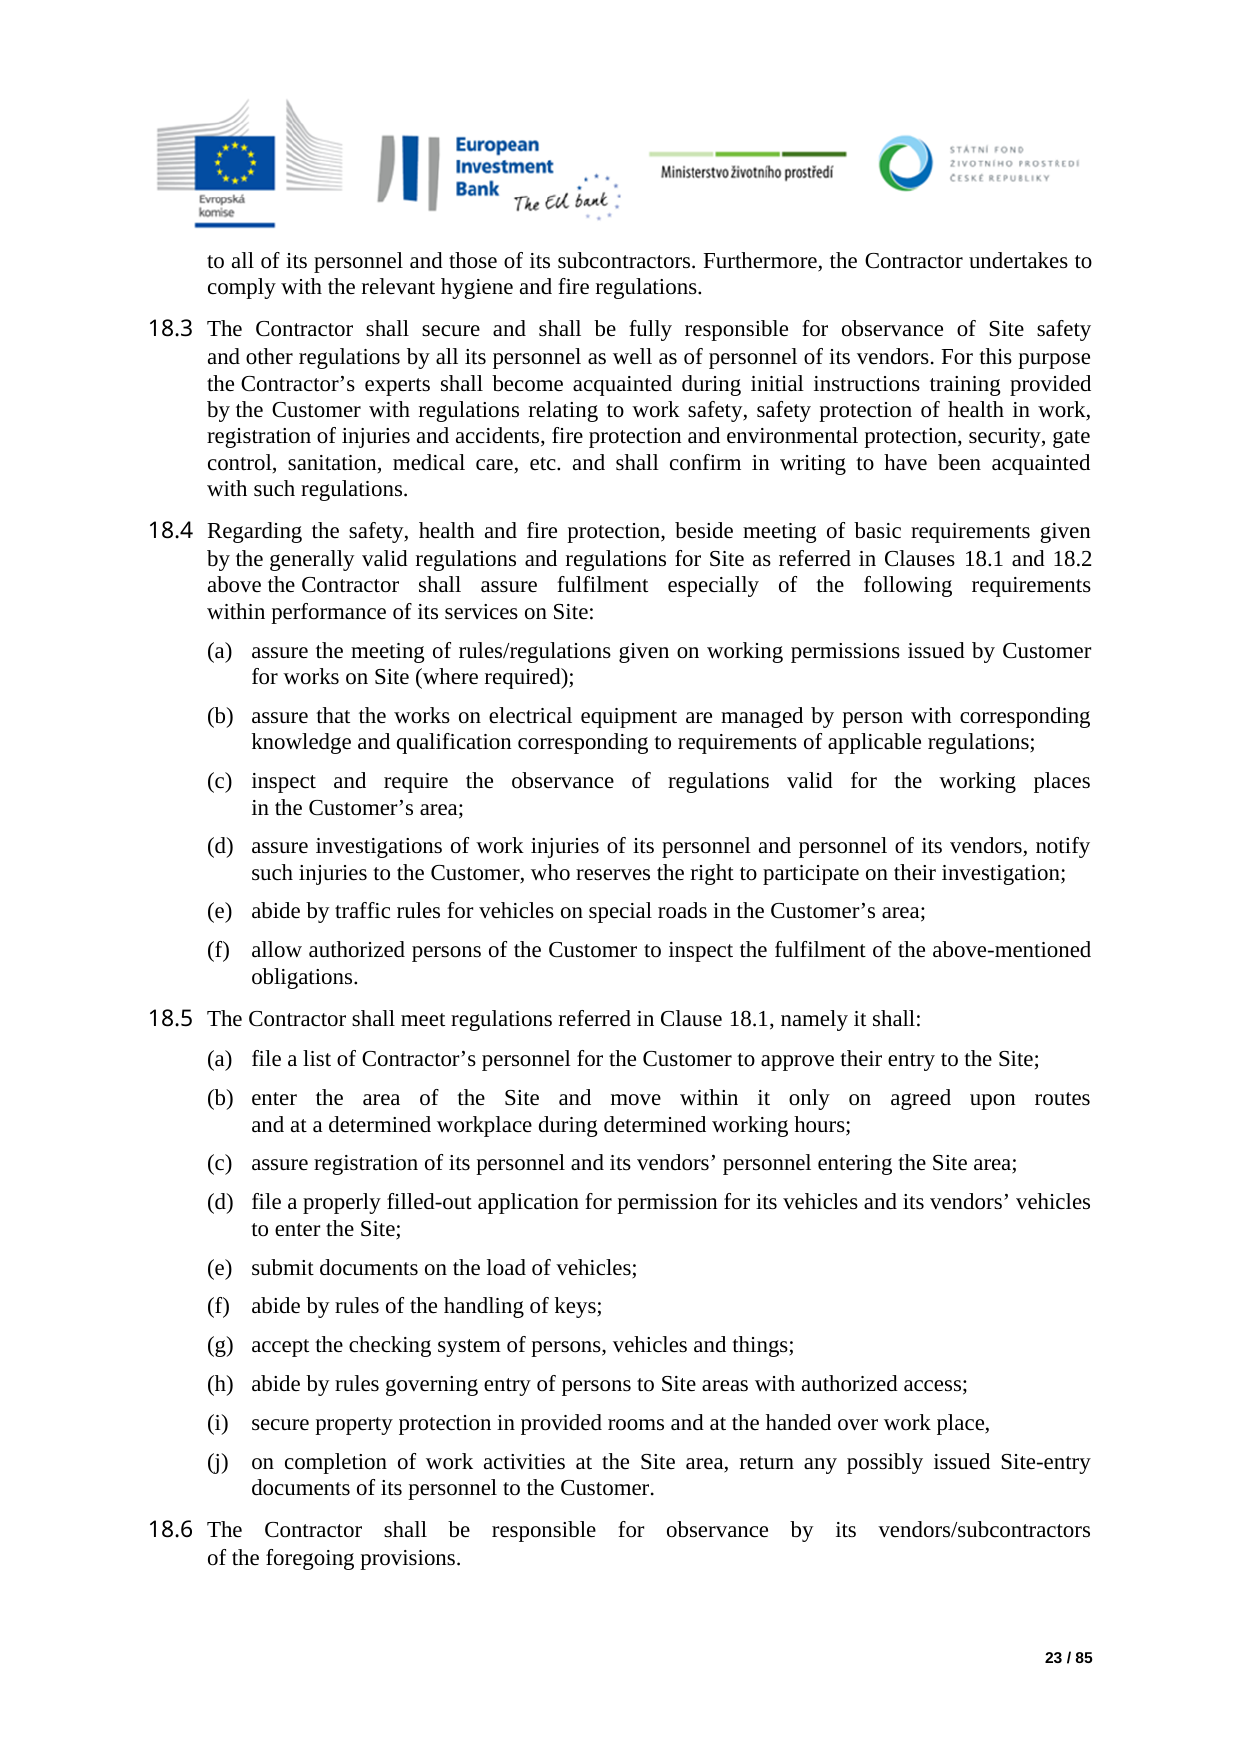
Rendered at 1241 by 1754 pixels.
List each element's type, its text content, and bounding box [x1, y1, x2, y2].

text The Contractor shall secure and shall be fully responsible for observance of Site safety and other regulations by all its personnel as well as of personnel of its vendors. For this purpose the Contractor’s experts shall become acquainted during initial instructions training provided by the Customer with regulations relating to work safety, safety protection of health in work, registration of injuries and accidents, fire protection and environmental protection, security, gate control, sanitation, medical care, etc. and shall confirm in writing to have been acquainted with such regulations. [148, 312, 1092, 501]
text enter the area of the Site and move within it only on agreed upon routes and at a determined workplace during determined working hours; [207, 1084, 1092, 1137]
text assure the meeting of rules/regulations given on working permissions issued by Customer for works on Site (where required); [207, 637, 1092, 689]
text abide by traffic rules for vehicles on special roads in the Customer’s area; [207, 898, 1092, 924]
text abide by rules governing entry of persons to Site areas with authorized access; [207, 1370, 1092, 1396]
text on completion of work activities at the Site area, return any possibly issued Site-entry documents of its personnel to the Customer. [207, 1448, 1092, 1501]
text submit documents on the load of vehicles; [207, 1253, 1092, 1280]
text accept the checking system of persons, vehicles and things; [207, 1331, 1092, 1358]
text The Contractor shall be responsible for observance by its vendors/subcontractors of the foregoing provisions. [148, 1513, 1092, 1571]
text inspect and require the observance of regulations valid for the working places in the Customer’s area; [207, 767, 1092, 820]
text assure registration of its personnel and its vendors’ personnel entering the Site area; [207, 1149, 1092, 1176]
text abide by rules of the handling of keys; [207, 1292, 1092, 1319]
text file a list of Contractor’s personnel for the Customer to approve their entry to the Site; [207, 1045, 1092, 1072]
text The Contractor shall meet regulations referred in Clause 18.1, namely it shall: [148, 1002, 1092, 1033]
picture [147, 87, 1093, 235]
text file a properly filled-out application for permission for its vehicles and its vendors’ vehicles to enter the Site; [207, 1188, 1092, 1241]
text allow authorized persons of the Customer to inspect the fulfilment of the above-mentioned obligations. [207, 936, 1092, 989]
text assure that the works on electrical equipment are managed by person with corresponding knowledge and qualification corresponding to requirements of applicable regulations; [207, 702, 1092, 755]
text assure investigations of work injuries of its personnel and personnel of its vendors, notify such injuries to the Customer, who reserves the right to participate on their investigation; [207, 832, 1092, 885]
text secure property protection in provided rooms and at the handed over work place, [207, 1409, 1092, 1435]
text Regarding the safety, health and fire protection, beside meeting of basic requirements given by the generally valid regulations and regulations for Site as referred in Clauses 18.1 and 18.2 above the Contractor shall assure fulfilment especially of the following requirements within performance of its services on Site: [148, 514, 1092, 624]
